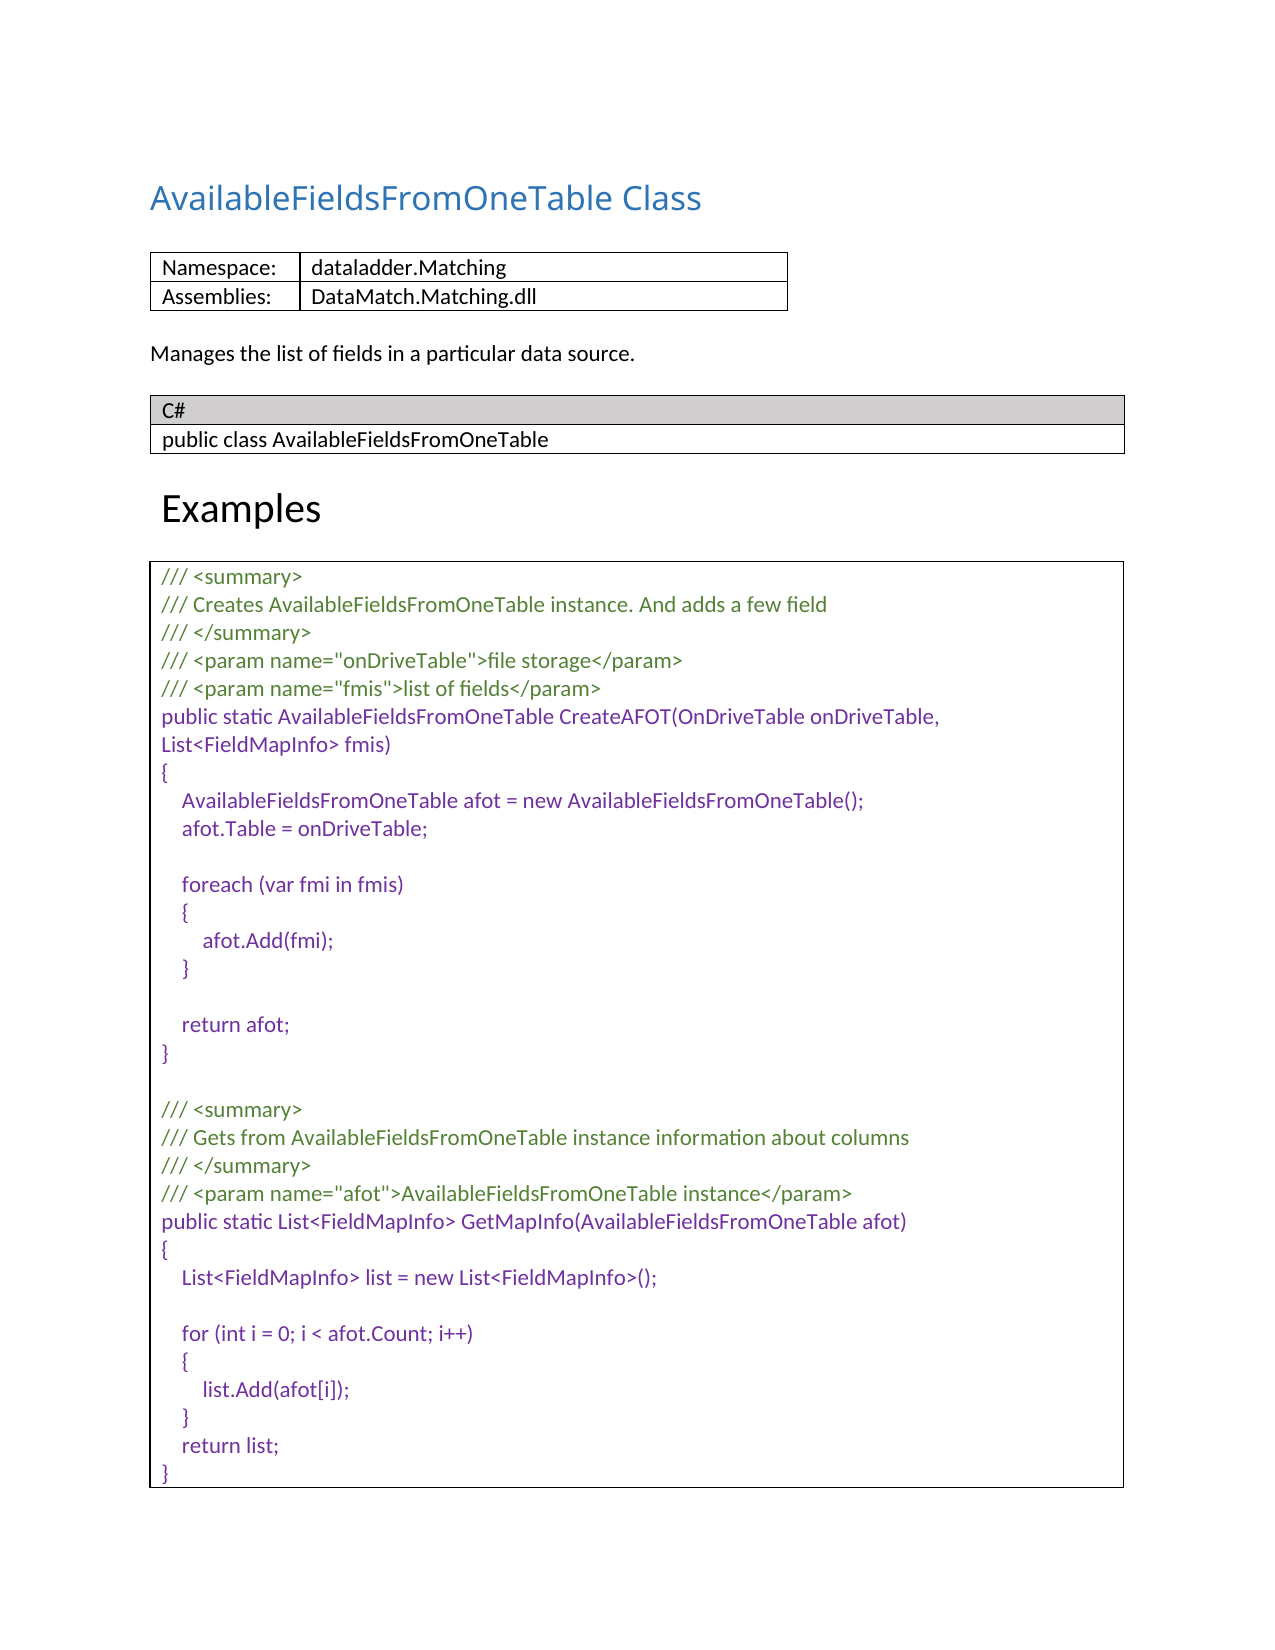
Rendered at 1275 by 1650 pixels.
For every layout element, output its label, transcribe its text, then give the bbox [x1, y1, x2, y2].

subtitle AvailableFieldsFromOneTable Class [150, 175, 1125, 220]
table_cell public class AvailableFieldsFromOneTable [151, 425, 1124, 453]
table_header dataladder.Matching [301, 253, 787, 281]
table_cell Assemblies: [151, 282, 299, 310]
table_header Examples [150, 483, 1124, 561]
table_header C# [151, 396, 1124, 424]
table_cell /// <summary> /// Creates AvailableFieldsFromOneTable instance. And adds a few field /// </summary> /// <param name="onDriveTable">file storage</param> /// <param name="fmis">list of fields</param> public static AvailableFieldsFromOneTable CreateAFOT(OnDriveTable onDriveTable, List<FieldMapInfo> fmis) { AvailableFieldsFromOneTable afot = new AvailableFieldsFromOneTable(); afot.Table = onDriveTable; foreach (var fmi in fmis) { afot.Add(fmi); } return afot; } /// <summary> /// Gets from AvailableFieldsFromOneTable instance information about columns /// </summary> /// <param name="afot">AvailableFieldsFromOneTable instance</param> public static List<FieldMapInfo> GetMapInfo(AvailableFieldsFromOneTable afot) { List<FieldMapInfo> list = new List<FieldMapInfo>(); for (int i = 0; i < afot.Count; i++) { list.Add(afot[i]); } return list; } [151, 562, 1123, 1487]
text Manages the list of fields in a particular data source. [150, 339, 1125, 367]
table_cell DataMatch.Matching.dll [301, 282, 787, 310]
table_header Namespace: [151, 253, 299, 281]
